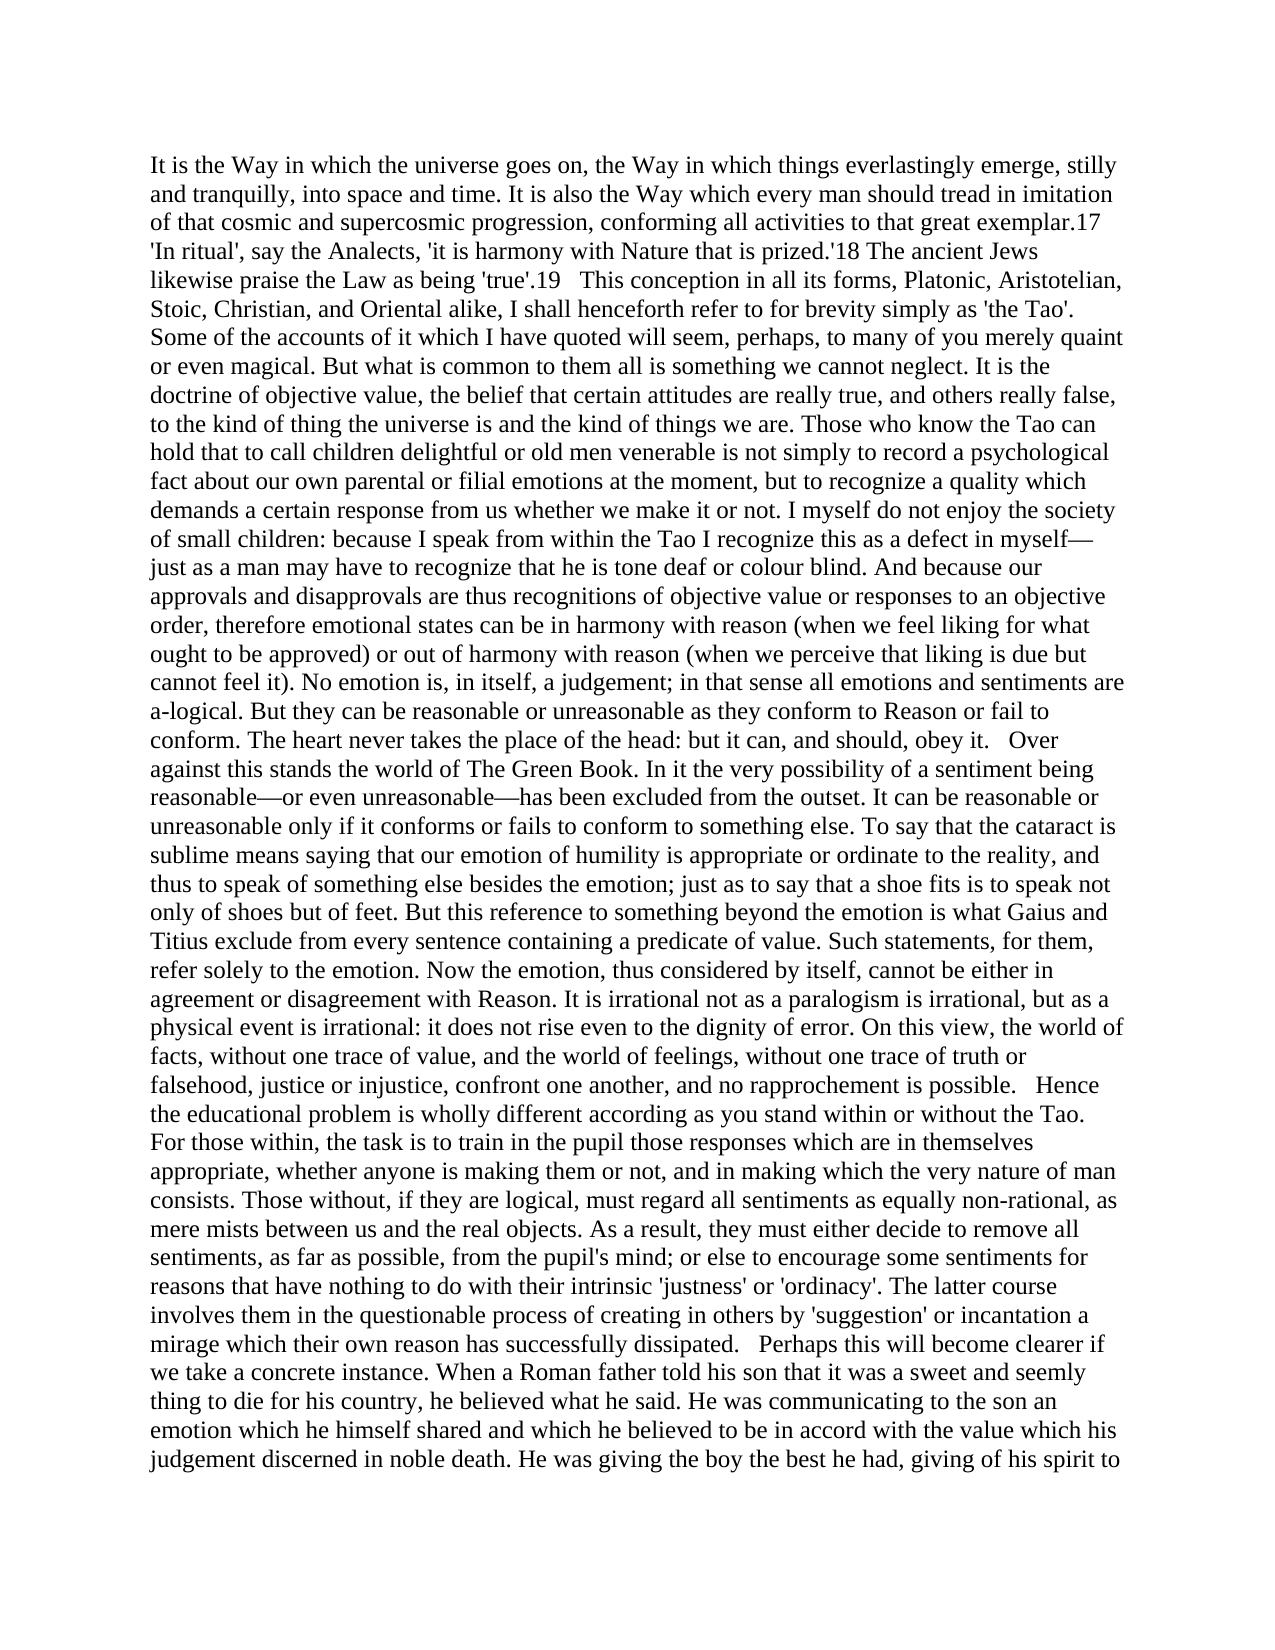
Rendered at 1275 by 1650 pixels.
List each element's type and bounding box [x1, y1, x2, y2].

text [150, 150, 1125, 1472]
